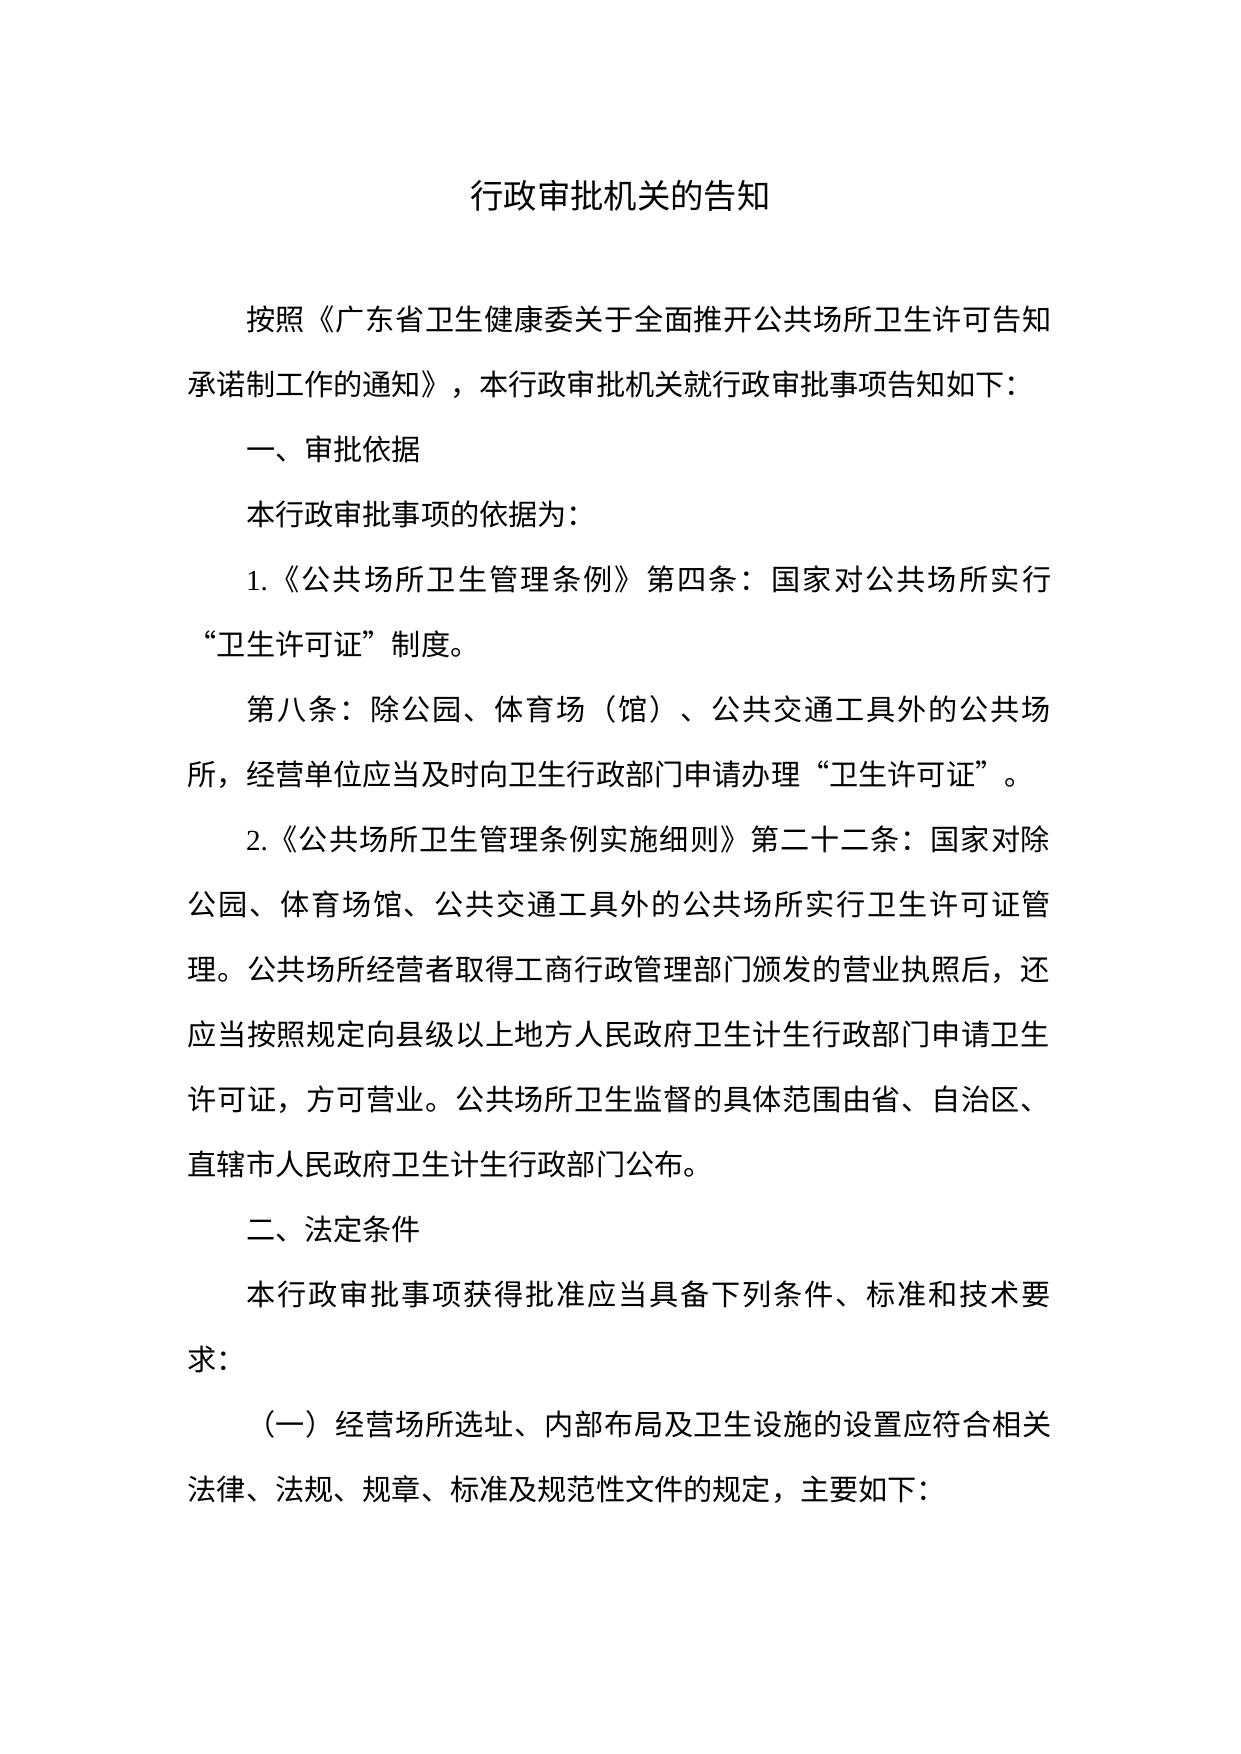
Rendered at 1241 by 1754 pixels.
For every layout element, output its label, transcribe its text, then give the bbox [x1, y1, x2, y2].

text 本行政审批事项的依据为： [187, 480, 1053, 545]
text 本行政审批事项获得批准应当具备下列条件、标准和技术要求： [187, 1260, 1053, 1390]
text 行政审批机关的告知 [187, 162, 1053, 227]
text 1.《公共场所卫生管理条例》第四条：国家对公共场所实行“卫生许可证”制度。 [187, 545, 1053, 675]
text 按照《广东省卫生健康委关于全面推开公共场所卫生许可告知承诺制工作的通知》，本行政审批机关就行政审批事项告知如下： [187, 285, 1053, 415]
text （一）经营场所选址、内部布局及卫生设施的设置应符合相关法律、法规、规章、标准及规范性文件的规定，主要如下： [187, 1390, 1053, 1520]
text 2.《公共场所卫生管理条例实施细则》第二十二条：国家对除公园、体育场馆、公共交通工具外的公共场所实行卫生许可证管理。公共场所经营者取得工商行政管理部门颁发的营业执照后，还应当按照规定向县级以上地方人民政府卫生计生行政部门申请卫生许可证，方可营业。公共场所卫生监督的具体范围由省、自治区、直辖市人民政府卫生计生行政部门公布。 [187, 805, 1053, 1195]
text 一、审批依据 [187, 415, 1053, 480]
text 二、法定条件 [187, 1195, 1053, 1260]
text 第八条：除公园、体育场（馆）、公共交通工具外的公共场所，经营单位应当及时向卫生行政部门申请办理“卫生许可证”。 [187, 675, 1053, 805]
